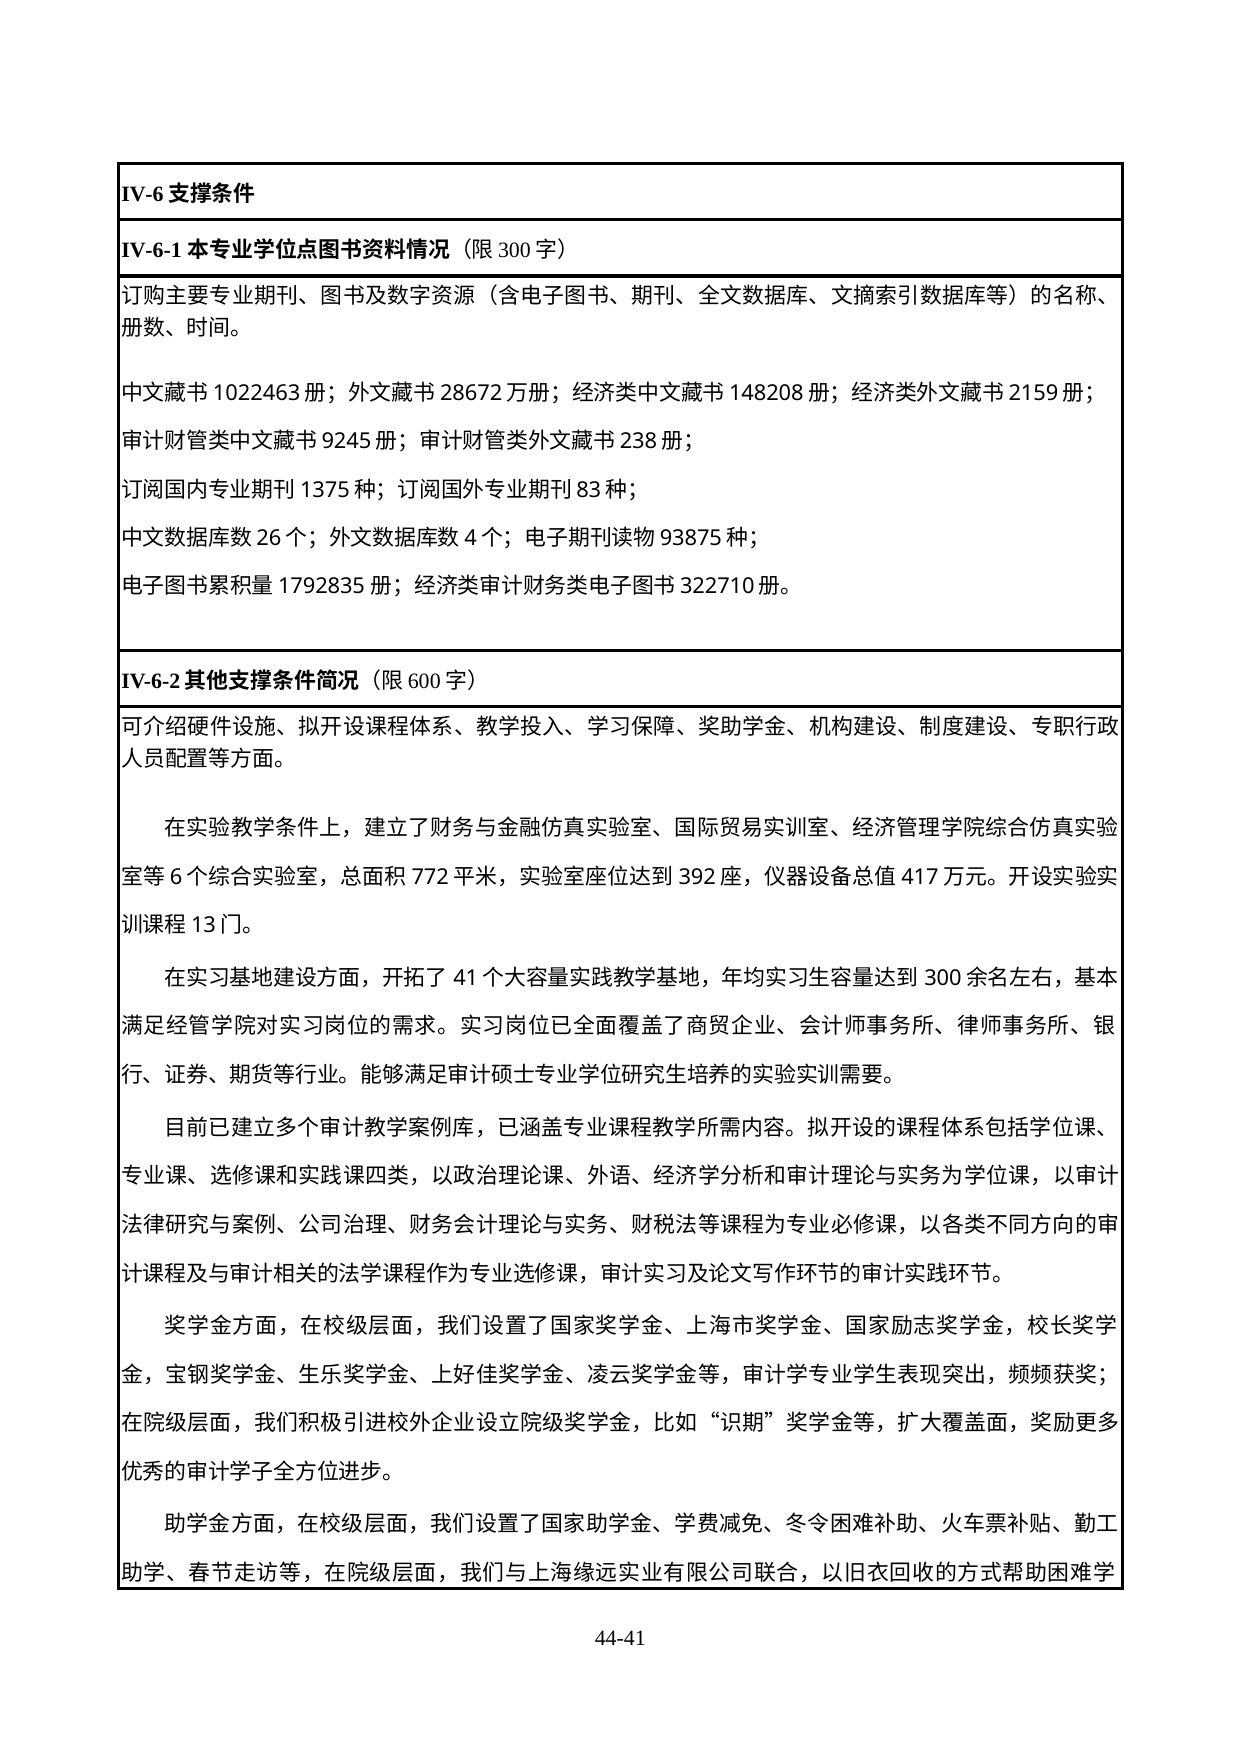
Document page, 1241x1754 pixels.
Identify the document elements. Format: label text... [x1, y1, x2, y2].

table_cell IV-6-2其他支撑条件简况（限600字） [120, 652, 1121, 705]
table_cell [120, 708, 1121, 1587]
table_cell 订购主要专业期刊、图书及数字资源（含电子图书、期刊、全文数据库、文摘索引数据库等）的名称、册数、时间。 中文藏书1022463册；外文藏书28672万册；经济类中文藏书148208册；经济类外文藏书2159册； 审计财管类中文藏书9245册；审计财管类外文藏书238册； 订阅国内专业期刊1375种；订阅国外专业期刊83种； 中文数据库数26个；外文数据库数4个；电子期刊读物93875种； 电子图书累积量1792835 册；经济类审计财务类电子图书322710册。 [120, 278, 1121, 649]
table_cell IV-6-1 本专业学位点图书资料情况（限300字） [120, 221, 1121, 274]
table_header IV-6支撑条件 [120, 165, 1121, 218]
